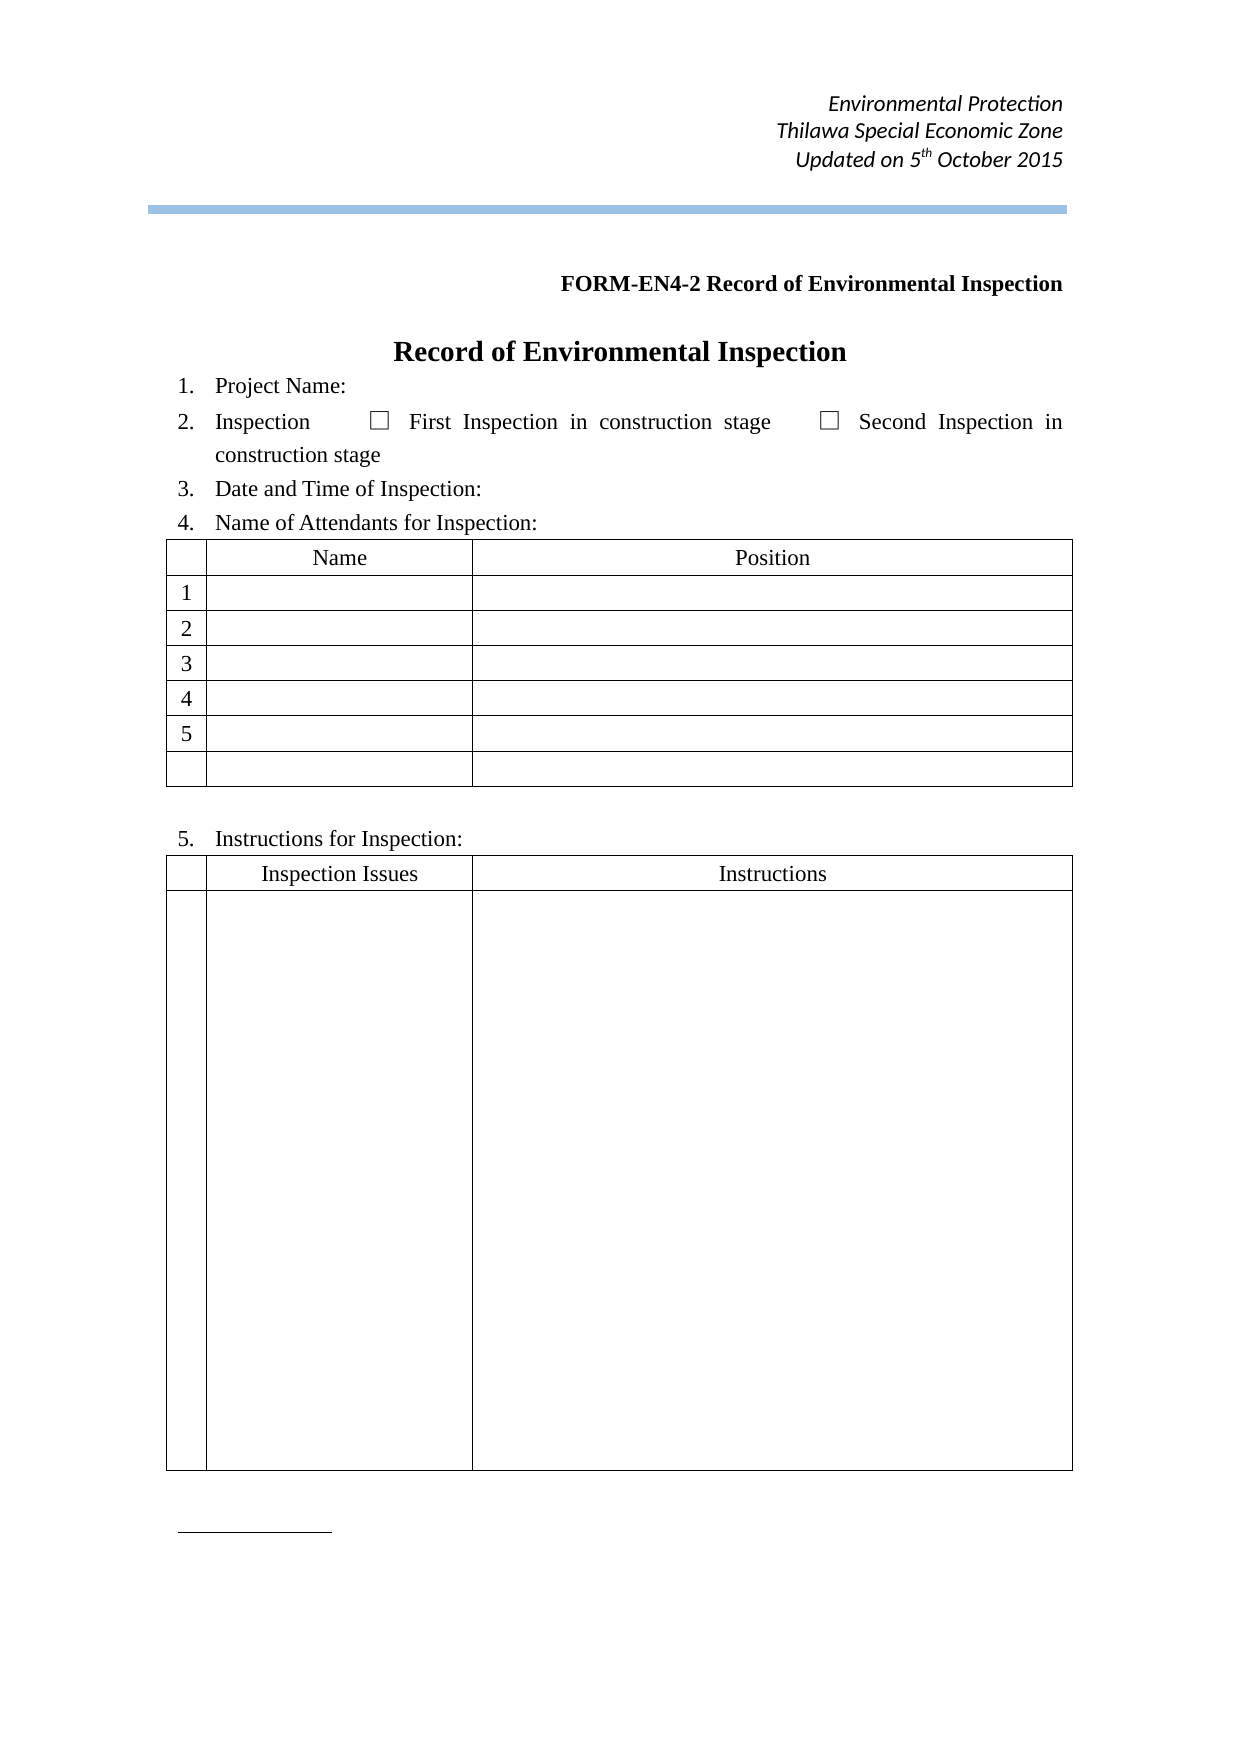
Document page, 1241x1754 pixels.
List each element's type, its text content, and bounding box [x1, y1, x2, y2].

table_header [167, 540, 206, 574]
table_header Inspection Issues [207, 856, 472, 890]
table_cell 3 [167, 646, 206, 680]
text Record of Environmental Inspection [177, 334, 1063, 368]
table_cell [207, 681, 472, 715]
table_cell 4 [167, 681, 206, 715]
table_cell [207, 646, 472, 680]
table_cell [473, 646, 1072, 680]
table_cell [207, 611, 472, 645]
table_cell [207, 752, 472, 786]
text FORM-EN4-2 Record of Environmental Inspection [177, 266, 1063, 300]
table_cell [167, 891, 206, 1470]
list Inspection □ First Inspection in construction stage □ Second Inspection in construction stage [177, 403, 1063, 471]
list Instructions for Inspection: [177, 821, 1063, 855]
table_cell 1 [167, 576, 206, 610]
table_cell [207, 716, 472, 751]
table_cell 2 [167, 611, 206, 645]
list Project Name: [177, 368, 1063, 403]
table_header Instructions [473, 856, 1072, 890]
table_cell [473, 752, 1072, 786]
table_cell [473, 716, 1072, 751]
table_cell [473, 576, 1072, 610]
table_cell [473, 681, 1072, 715]
table_cell [167, 752, 206, 786]
table_cell [473, 611, 1072, 645]
table_header Position [473, 540, 1072, 574]
table_cell [207, 891, 472, 1470]
list Name of Attendants for Inspection: [177, 505, 1063, 539]
table_cell [473, 891, 1072, 1470]
table_header [167, 856, 206, 890]
list Date and Time of Inspection: [177, 471, 1063, 505]
table_cell [207, 576, 472, 610]
table_cell 5 [167, 716, 206, 751]
table_header Name [207, 540, 472, 574]
